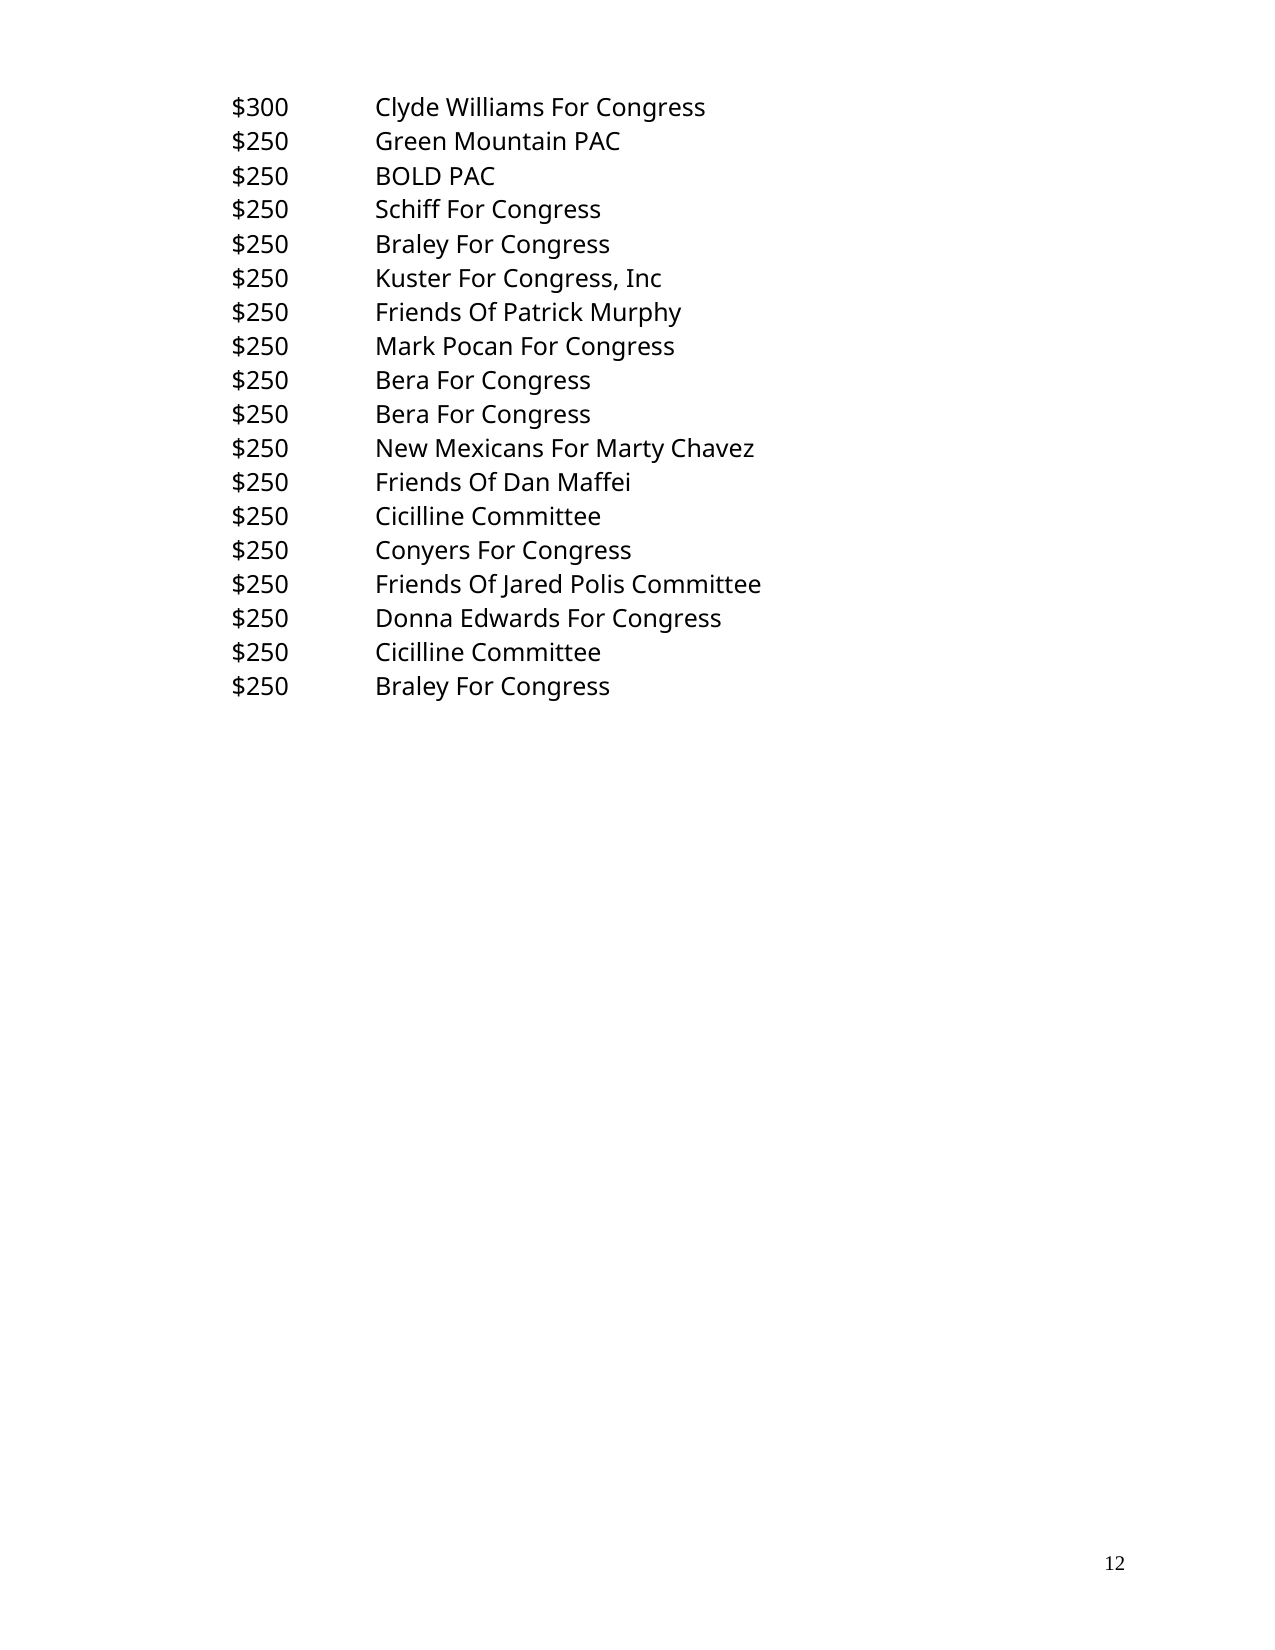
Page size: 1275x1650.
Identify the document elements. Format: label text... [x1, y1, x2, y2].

text $300 Clyde Williams For Congress [225, 90, 1125, 124]
text $250 Bera For Congress [225, 397, 1125, 431]
text $250 New Mexicans For Marty Chavez [225, 431, 1125, 465]
text $250 Friends Of Patrick Murphy [225, 294, 1125, 328]
text $250 Cicilline Committee [225, 499, 1125, 533]
text $250 Cicilline Committee [225, 635, 1125, 669]
text $250 Bera For Congress [225, 362, 1125, 397]
text $250 Braley For Congress [225, 669, 1125, 703]
text $250 Mark Pocan For Congress [225, 328, 1125, 362]
text $250 BOLD PAC [225, 158, 1125, 192]
text $250 Conyers For Congress [225, 533, 1125, 567]
text $250 Braley For Congress [225, 226, 1125, 260]
text $250 Kuster For Congress, Inc [225, 260, 1125, 294]
text $250 Friends Of Dan Maffei [225, 465, 1125, 499]
text $250 Green Mountain PAC [225, 124, 1125, 158]
text $250 Schiff For Congress [225, 192, 1125, 226]
text $250 Donna Edwards For Congress [225, 601, 1125, 635]
text $250 Friends Of Jared Polis Committee [225, 567, 1125, 601]
